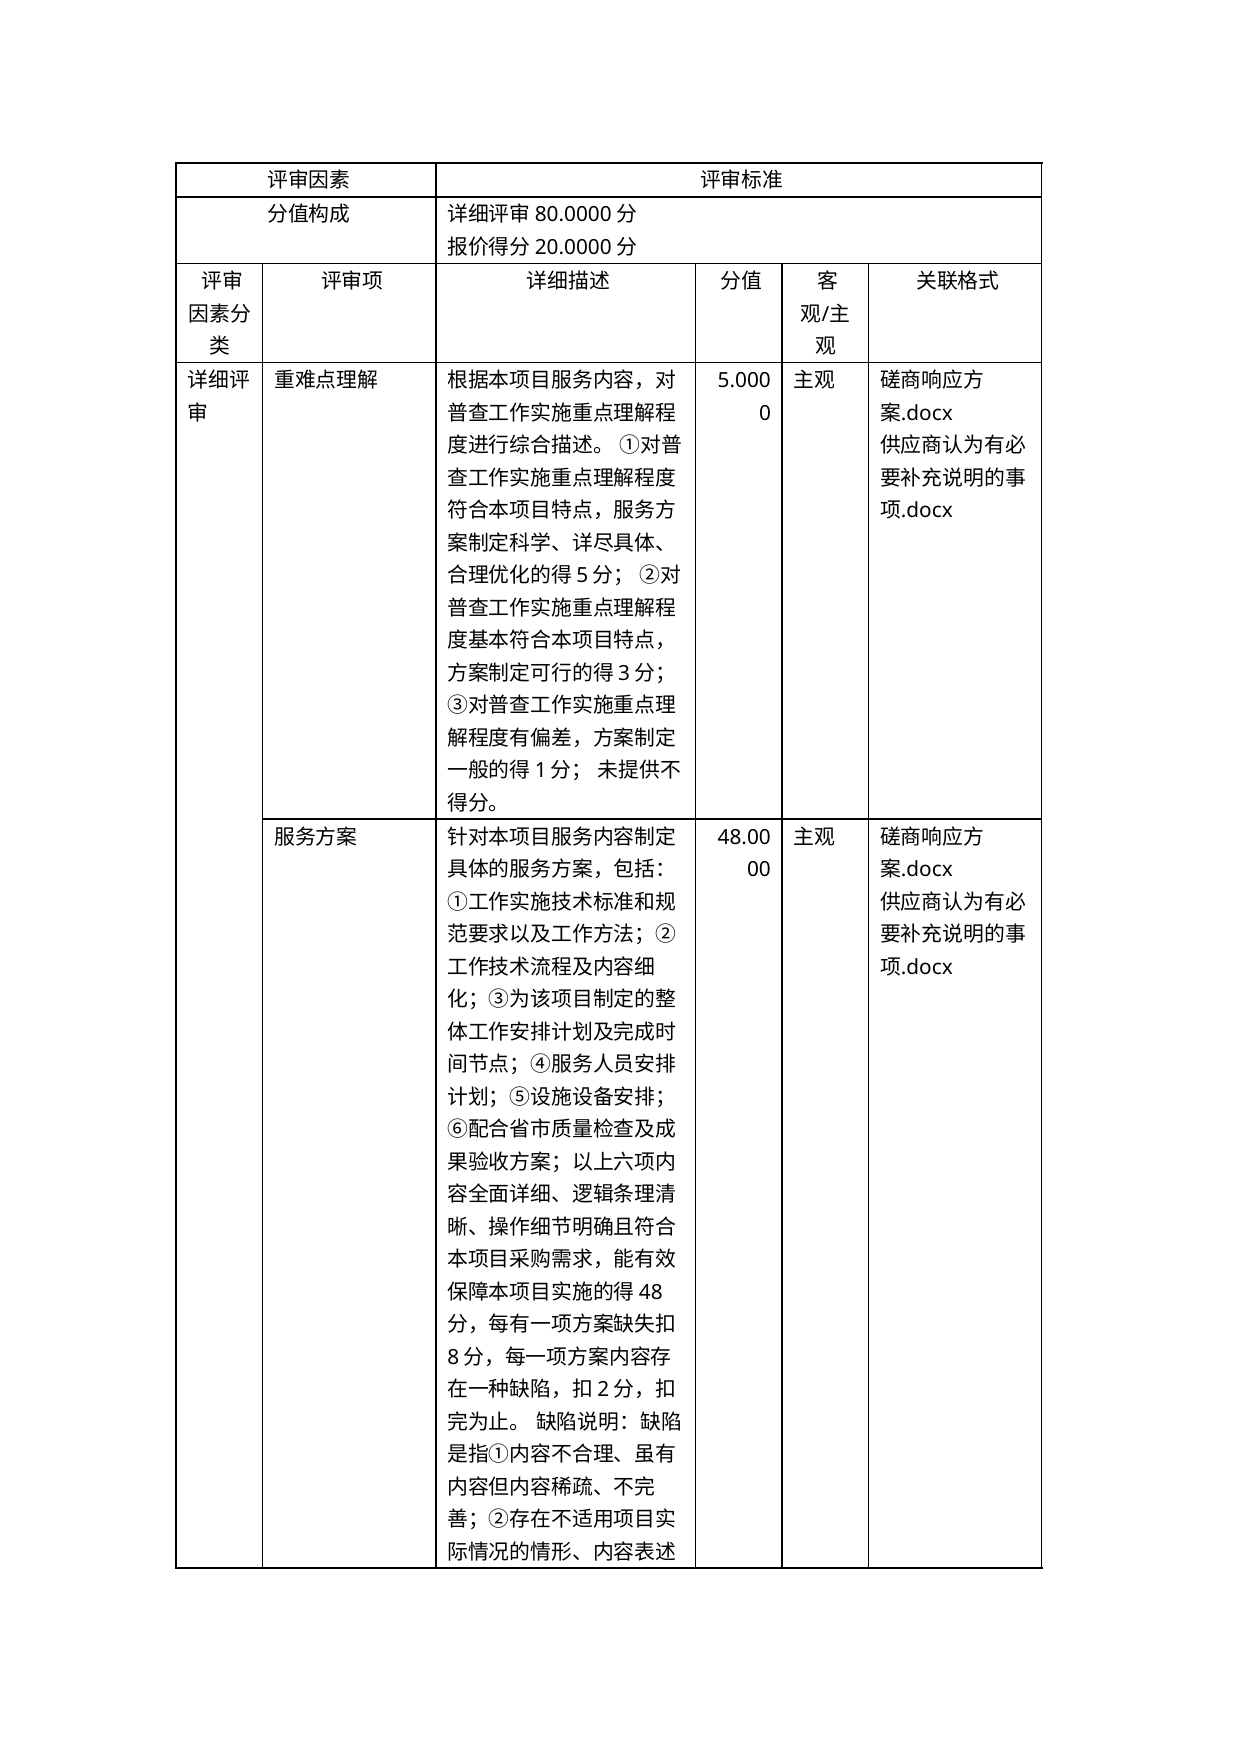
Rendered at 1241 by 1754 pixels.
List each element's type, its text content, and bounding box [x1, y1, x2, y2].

table_cell 关联格式 [869, 264, 1041, 362]
table_cell 48.0000 [696, 820, 781, 1567]
table_header 评审标准 [437, 164, 1041, 196]
table_cell 主观 [783, 363, 868, 818]
table_cell 磋商响应方案.docx 供应商认为有必要补充说明的事项.docx [869, 363, 1041, 818]
table_cell 分值构成 [177, 198, 435, 263]
table_header 评审因素 [177, 164, 435, 196]
table_cell 分值 [696, 264, 781, 362]
table_cell 根据本项目服务内容，对普查工作实施重点理解程度进行综合描述。 ①对普查工作实施重点理解程度符合本项目特点，服务方案制定科学、详尽具体、合理优化的得5分； ②对普查工作实施重点理解程度基本符合本项目特点，方案制定可行的得3分； ③对普查工作实施重点理解程度有偏差，方案制定一般的得1分； 未提供不得分。 [437, 363, 695, 818]
table_cell 服务方案 [263, 820, 435, 1567]
table_cell 重难点理解 [263, 363, 435, 818]
table_cell 详细描述 [437, 264, 695, 362]
table_cell 5.0000 [696, 363, 781, 818]
table_cell 详细评审 [177, 363, 262, 1567]
table_cell 评审因素分类 [177, 264, 262, 362]
table_cell 客观/主观 [783, 264, 868, 362]
table_cell 主观 [783, 820, 868, 1567]
table_cell 评审项 [263, 264, 435, 362]
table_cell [437, 820, 695, 1567]
table_cell 详细评审80.0000分 报价得分20.0000分 [437, 198, 1041, 263]
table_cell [869, 820, 1041, 1567]
